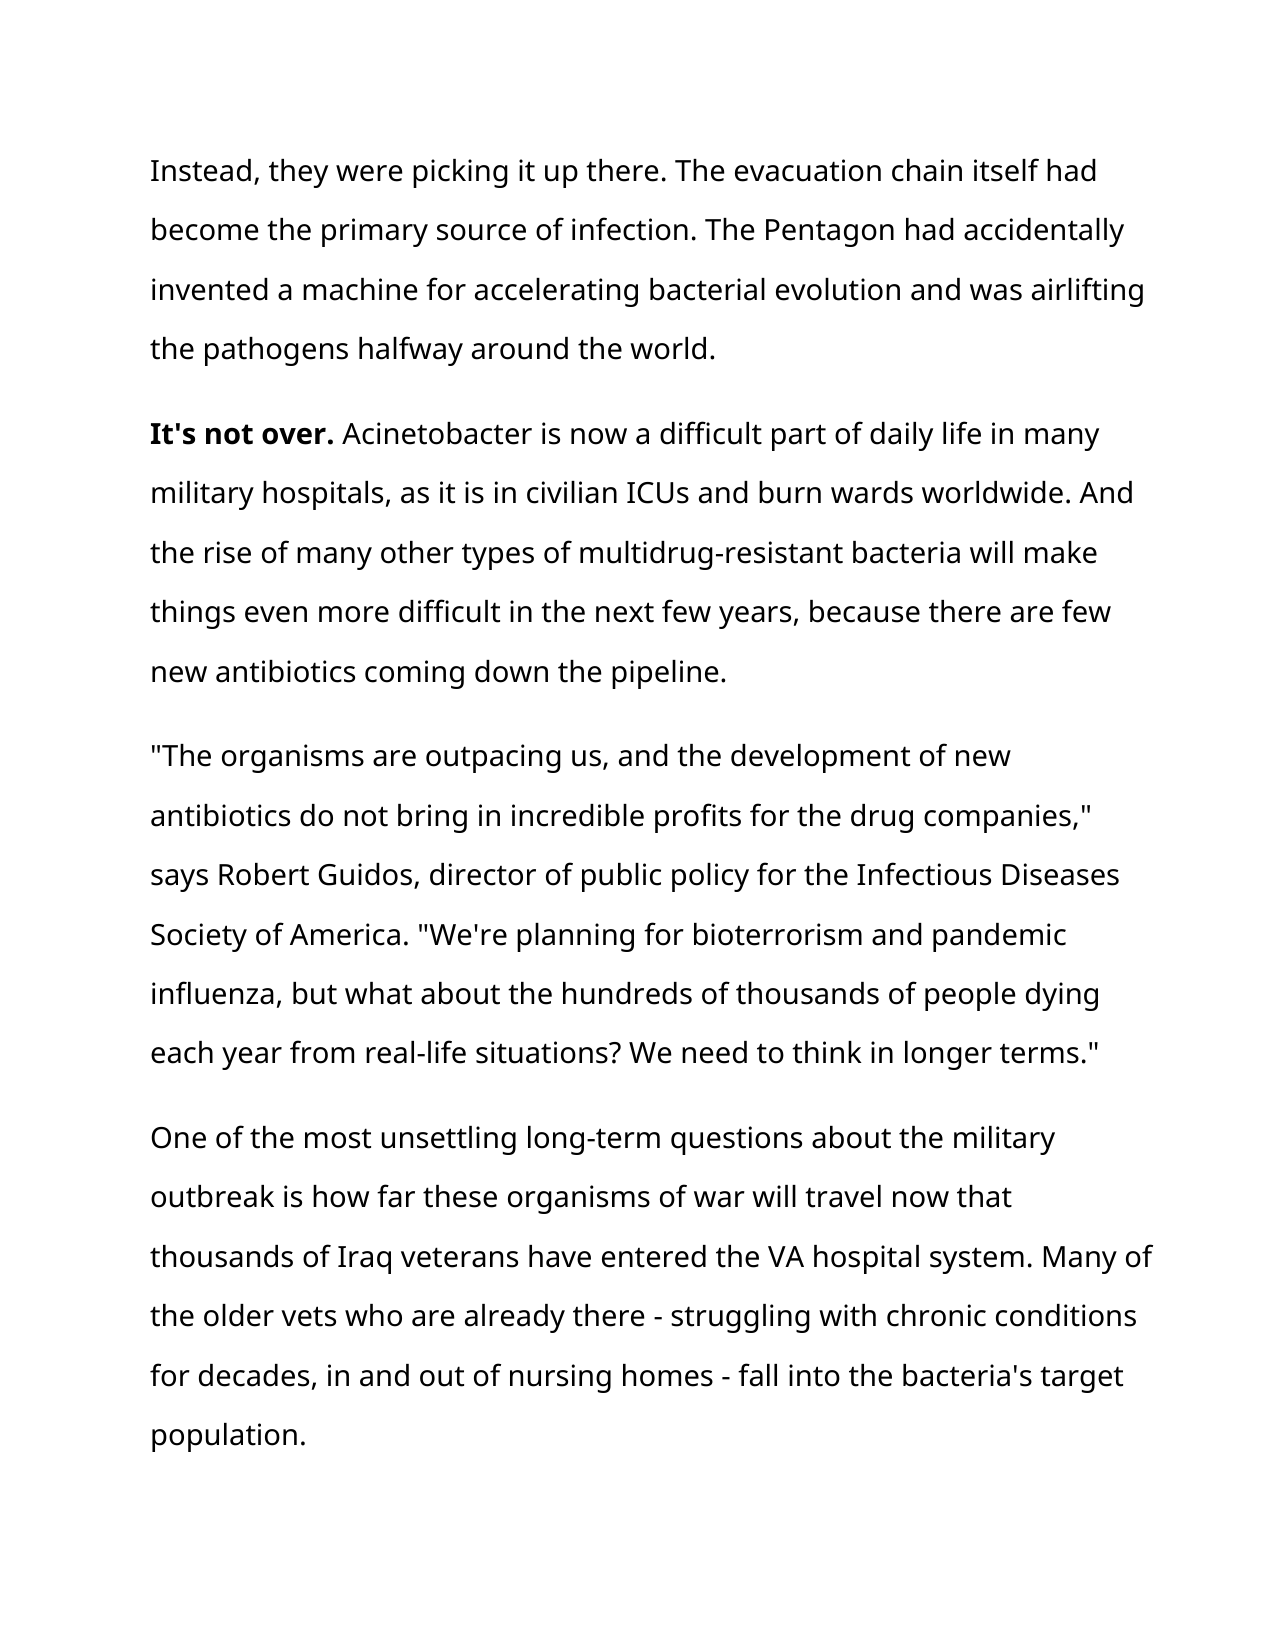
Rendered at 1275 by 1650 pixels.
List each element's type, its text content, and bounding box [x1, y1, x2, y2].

text It's not over. Acinetobacter is now a difficult part of daily life in many military hospitals, as it is in civilian ICUs and burn wards worldwide. And the rise of many other types of multidrug-resistant bacteria will make things even more difficult in the next few years, because there are few new antibiotics coming down the pipeline. [150, 413, 1155, 691]
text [150, 150, 1155, 368]
text One of the most unsettling long-term questions about the military outbreak is how far these organisms of war will travel now that thousands of Iraq veterans have entered the VA hospital system. Many of the older vets who are already there - struggling with chronic conditions for decades, in and out of nursing homes - fall into the bacteria's target population. [150, 1117, 1155, 1454]
text "The organisms are outpacing us, and the development of new antibiotics do not bring in incredible profits for the drug companies," says Robert Guidos, director of public policy for the Infectious Diseases Society of America. "We're planning for bioterrorism and pandemic influenza, but what about the hundreds of thousands of people dying each year from real-life situations? We need to think in longer terms." [150, 735, 1155, 1072]
